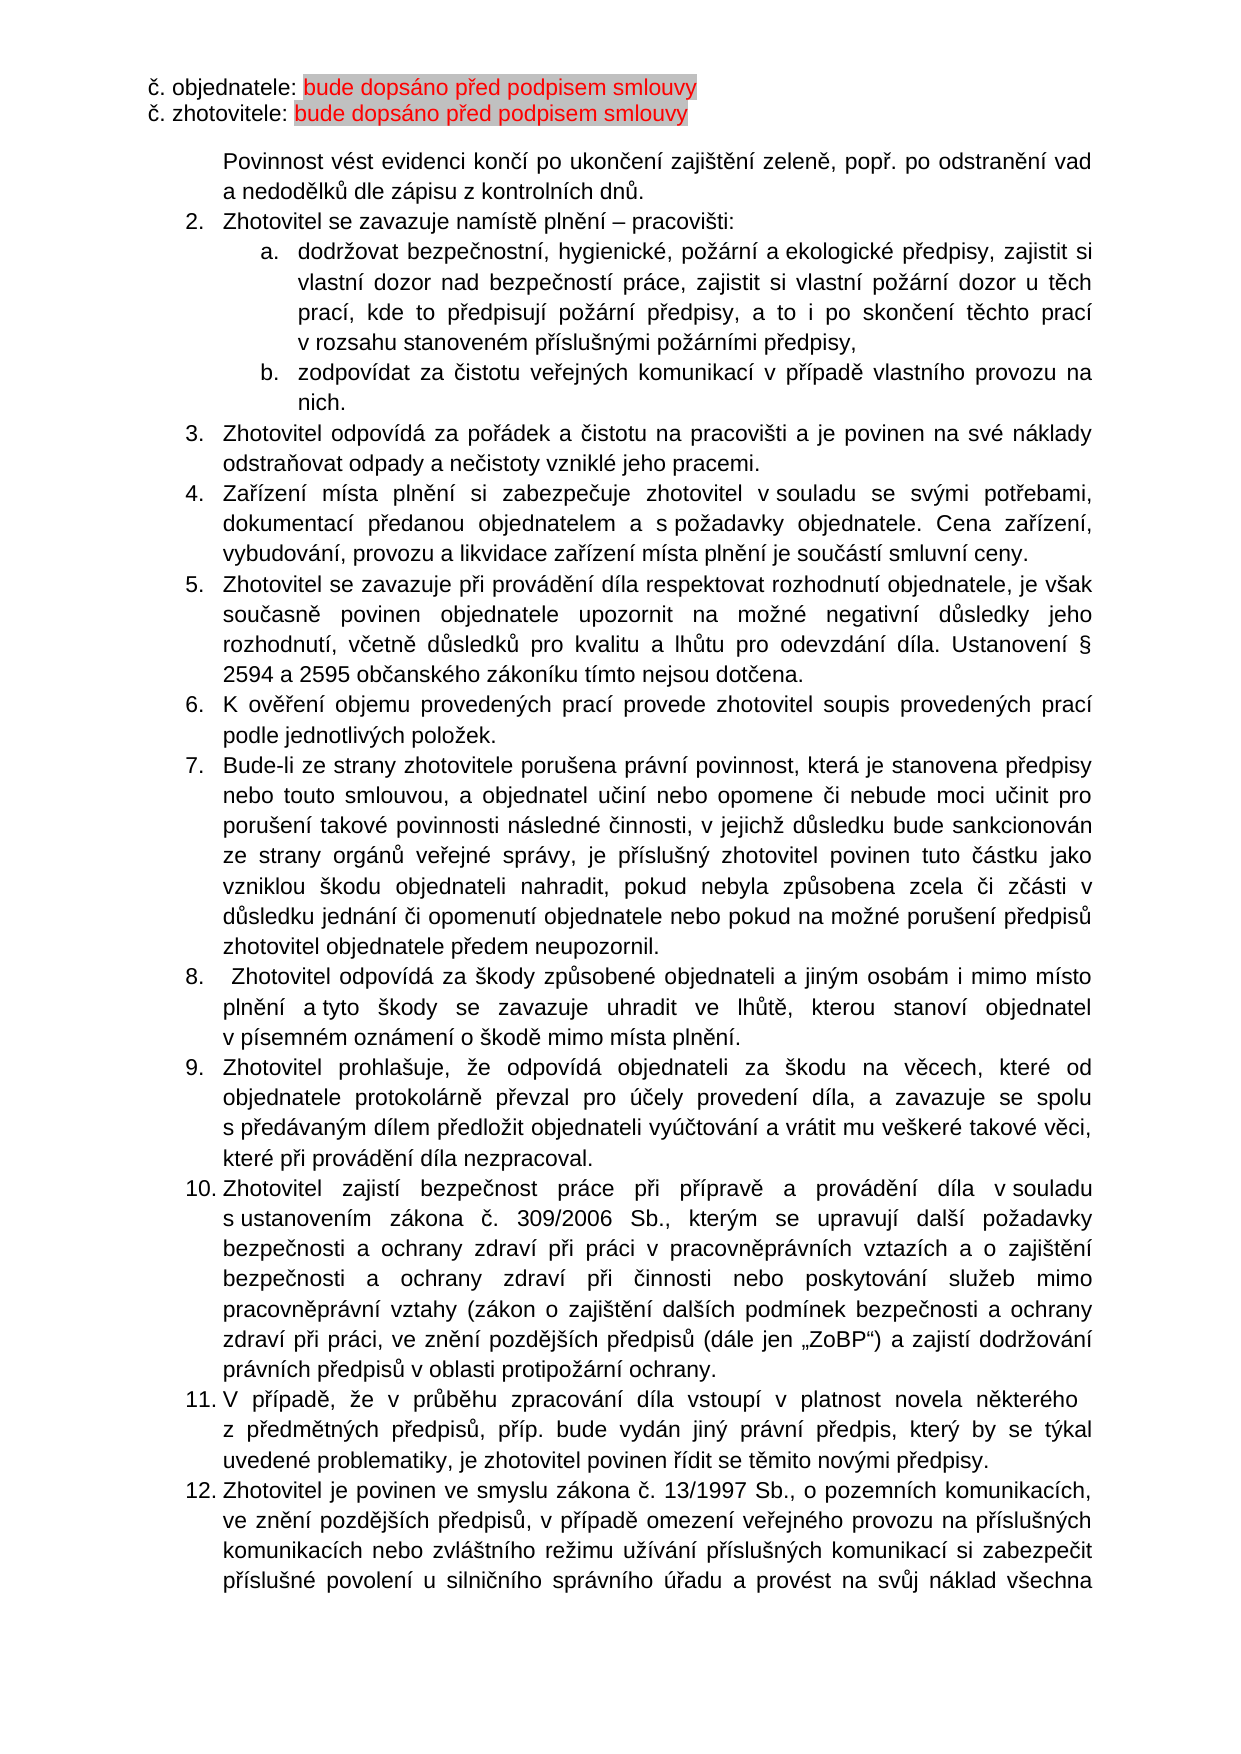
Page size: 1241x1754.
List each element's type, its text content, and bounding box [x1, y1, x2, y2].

list dodržovat bezpečnostní, hygienické, požární a ekologické předpisy, zajistit si vlastní dozor nad bezpečností práce, zajistit si vlastní požární dozor u těch prací, kde to předpisují požární předpisy, a to i po skončení těchto prací v rozsahu stanoveném příslušnými požárními předpisy, [260, 238, 1093, 355]
list Zařízení místa plnění si zabezpečuje zhotovitel v souladu se svými potřebami, dokumentací předanou objednatelem a s požadavky objednatele. Cena zařízení, vybudování, provozu a likvidace zařízení místa plnění je součástí smluvní ceny. [185, 480, 1093, 567]
list Bude-li ze strany zhotovitele porušena právní povinnost, která je stanovena předpisy nebo touto smlouvou, a objednatel učiní nebo opomene či nebude moci učinit pro porušení takové povinnosti následné činnosti, v jejichž důsledku bude sankcionován ze strany orgánů veřejné správy, je příslušný zhotovitel povinen tuto částku jako vzniklou škodu objednateli nahradit, pokud nebyla způsobena zcela či zčásti v důsledku jednání či opomenutí objednatele nebo pokud na možné porušení předpisů zhotovitel objednatele předem neupozornil. [185, 752, 1093, 959]
list Zhotovitel se zavazuje namístě plnění – pracovišti: [185, 208, 1093, 234]
list Zhotovitel prohlašuje, že odpovídá objednateli za škodu na věcech, které od objednatele protokolárně převzal pro účely provedení díla, a zavazuje se spolu s předávaným dílem předložit objednateli vyúčtování a vrátit mu veškeré takové věci, které při provádění díla nezpracoval. [185, 1054, 1093, 1171]
list Zhotovitel odpovídá za pořádek a čistotu na pracovišti a je povinen na své náklady odstraňovat odpady a nečistoty vzniklé jeho pracemi. [185, 419, 1093, 476]
list K ověření objemu provedených prací provede zhotovitel soupis provedených prací podle jednotlivých položek. [185, 691, 1093, 748]
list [185, 1477, 1093, 1594]
list V případě, že v průběhu zpracování díla vstoupí v platnost novela některého z předmětných předpisů, příp. bude vydán jiný právní předpis, který by se týkal uvedené problematiky, je zhotovitel povinen řídit se těmito novými předpisy. [185, 1386, 1093, 1473]
list Zhotovitel odpovídá za škody způsobené objednateli a jiným osobám i mimo místo plnění a tyto škody se zavazuje uhradit ve lhůtě, kterou stanoví objednatel v písemném oznámení o škodě mimo místa plnění. [185, 963, 1093, 1050]
list Zhotovitel zajistí bezpečnost práce při přípravě a provádění díla v souladu s ustanovením zákona č. 309/2006 Sb., kterým se upravují další požadavky bezpečnosti a ochrany zdraví při práci v pracovněprávních vztazích a o zajištění bezpečnosti a ochrany zdraví při činnosti nebo poskytování služeb mimo pracovněprávní vztahy (zákon o zajištění dalších podmínek bezpečnosti a ochrany zdraví při práci, ve znění pozdějších předpisů (dále jen „ZoBP“) a zajistí dodržování právních předpisů v oblasti protipožární ochrany. [185, 1175, 1093, 1382]
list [185, 148, 1093, 204]
list Zhotovitel se zavazuje při provádění díla respektovat rozhodnutí objednatele, je však současně povinen objednatele upozornit na možné negativní důsledky jeho rozhodnutí, včetně důsledků pro kvalitu a lhůtu pro odevzdání díla. Ustanovení § 2594 a 2595 občanského zákoníku tímto nejsou dotčena. [185, 571, 1093, 687]
list zodpovídat za čistotu veřejných komunikací v případě vlastního provozu na nich. [260, 359, 1093, 416]
